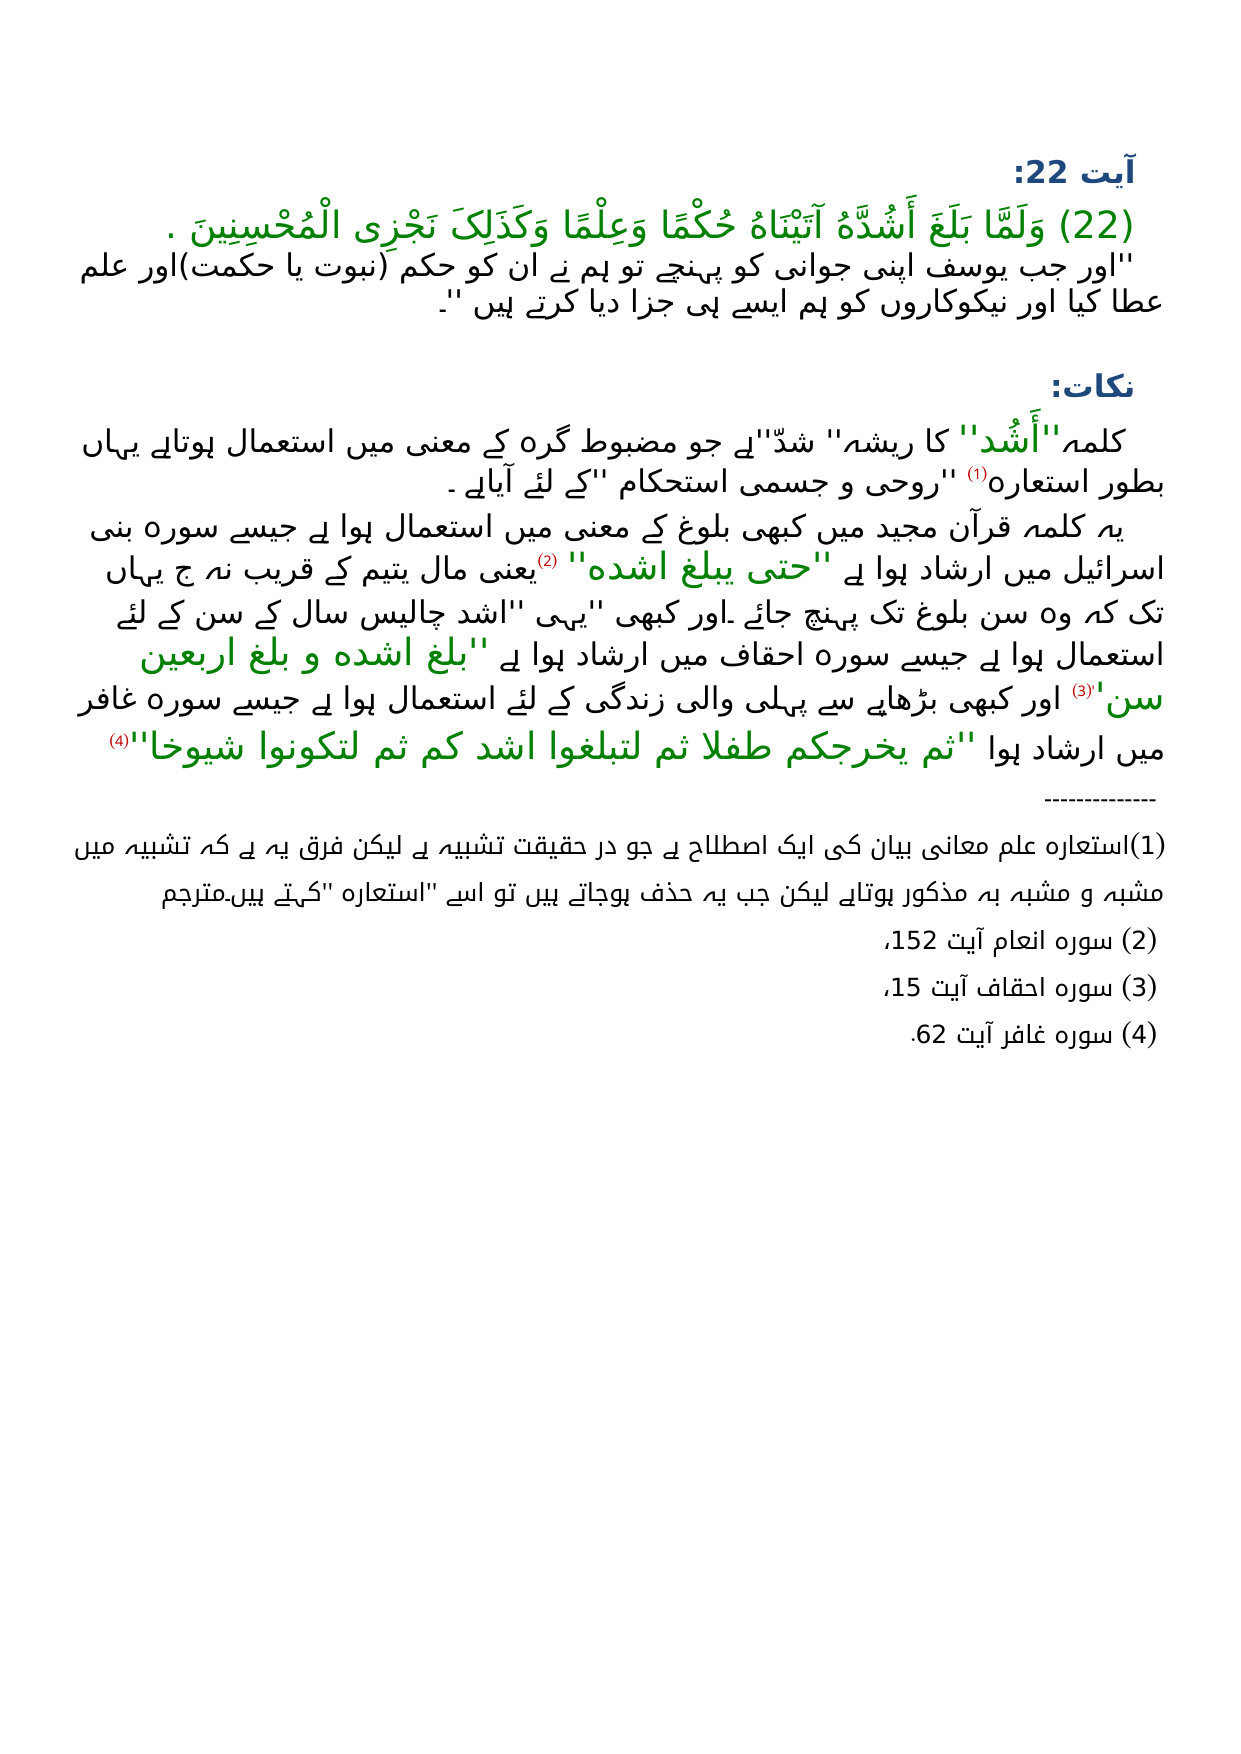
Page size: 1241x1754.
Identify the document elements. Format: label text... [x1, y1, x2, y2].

text ''اور جب یوسف اپنی جوانی کو پہنچے تو ہم نے ان کو حکم (نبوت یا حکمت)اور علم عطا کیا اور نیکوکاروں کو ہم ایسے ہی جزا دیا کرتے ہیں ''۔ [75, 247, 1165, 320]
text (1)استعارہ علم معانی بیان کی ایک اصطلاح ہے جو در حقیقت تشبیہ ہے لیکن فرق یہ ہے کہ تشبیہ میں مشبہ و مشبہ بہ مذکور ہوتاہے لیکن جب یہ حذف ہوجاتے ہیں تو اسے ''استعارہ ''کہتے ہیں۔مترجم [75, 822, 1165, 917]
subtitle آیت 22: [75, 155, 1165, 191]
text (3) سورہ احقاف آیت 15، [75, 964, 1165, 1012]
text (2) سورہ انعام آیت 152، [75, 917, 1165, 964]
text کلمہ''أَشُد'' کا ریشہ'' شدّ''ہے جو مضبوط گرہ کے معنی میں استعمال ہوتاہے یہاں بطور استعارہ(1) ''روحی و جسمی استحکام ''کے لئے آیاہے ۔ [75, 417, 1165, 508]
text -------------- [75, 775, 1165, 822]
text (22) وَلَمَّا بَلَغَ أَشُدَّهُ آتَیْنَاهُ حُکْمًا وَعِلْمًا وَکَذَلِکَ نَجْزِی الْمُحْسِنِینَ . [75, 203, 1165, 247]
text یہ کلمہ قرآن مجید میں کبھی بلوغ کے معنی میں استعمال ہوا ہے جیسے سورہ بنی اسرائیل میں ارشاد ہوا ہے ''حتی یبلغ اشده'' (2)یعنی مال یتیم کے قریب نہ ج یہاں تک کہ وہ سن بلوغ تک پہنچ جائے ۔اور کبھی ''یہی ''اشد چالیس سال کے سن کے لئے استعمال ہوا ہے جیسے سورہ احقاف میں ارشاد ہوا ہے ''بلغ اشده و بلغ اربعین سن''(3) اور کبھی بڑھاپے سے پہلی والی زندگی کے لئے استعمال ہوا ہے جیسے سورہ غافر میں ارشاد ہوا ''ثم یخرجکم طفلا ثم لتبلغوا اشد کم ثم لتکونوا شیوخا''(4) [75, 508, 1165, 775]
subtitle نکات: [75, 368, 1165, 405]
text (4) سورہ غافر آیت 62. [75, 1012, 1165, 1059]
